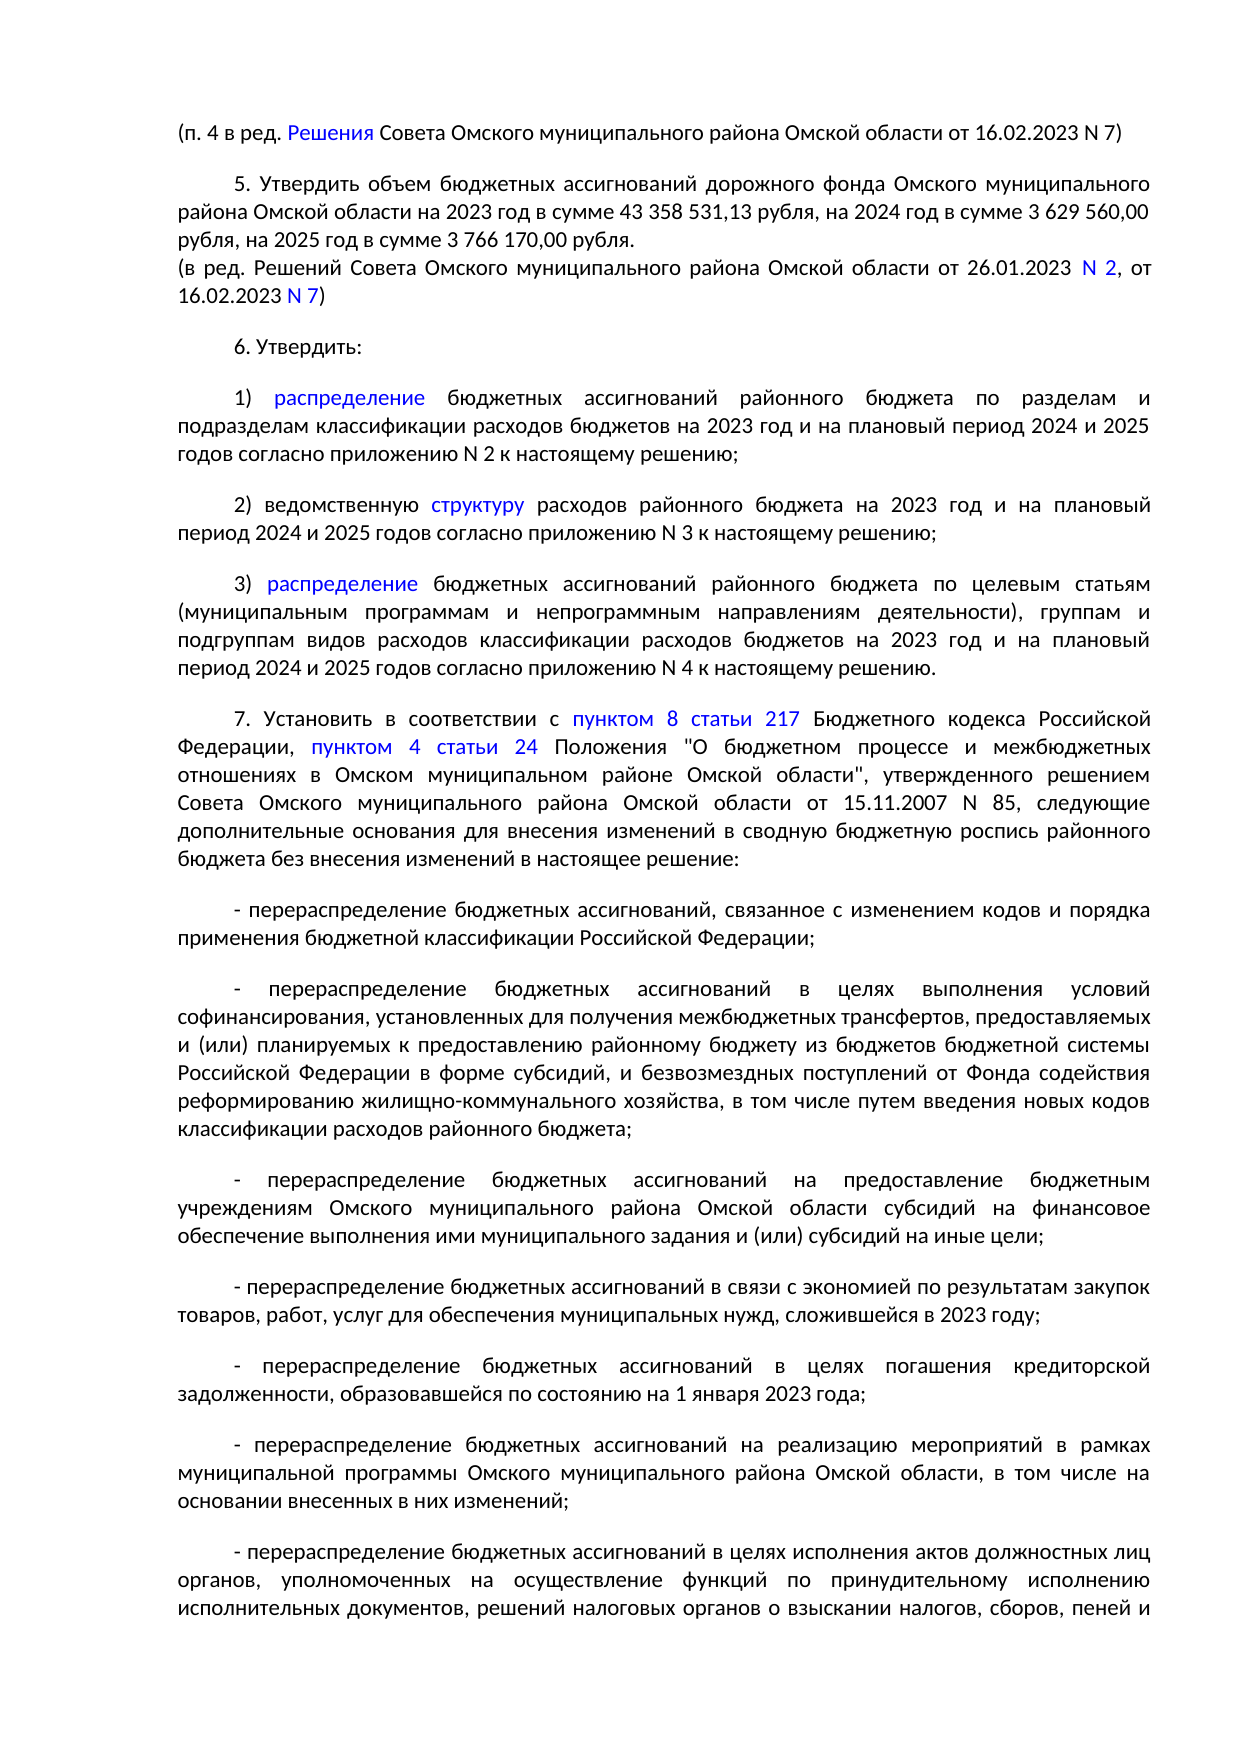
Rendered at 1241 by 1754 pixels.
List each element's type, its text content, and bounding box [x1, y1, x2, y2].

text 6. Утвердить: [177, 332, 1152, 360]
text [177, 1537, 1152, 1621]
text 3) распределение бюджетных ассигнований районного бюджета по целевым статьям (муниципальным программам и непрограммным направлениям деятельности), группам и подгруппам видов расходов классификации расходов бюджетов на 2023 год и на плановый период 2024 и 2025 годов согласно приложению N 4 к настоящему решению. [177, 569, 1152, 681]
text 5. Утвердить объем бюджетных ассигнований дорожного фонда Омского муниципального района Омской области на 2023 год в сумме 43 358 531,13 рубля, на 2024 год в сумме 3 629 560,00 рубля, на 2025 год в сумме 3 766 170,00 рубля. [177, 169, 1152, 253]
text - перераспределение бюджетных ассигнований на предоставление бюджетным учреждениям Омского муниципального района Омской области субсидий на финансовое обеспечение выполнения ими муниципального задания и (или) субсидий на иные цели; [177, 1165, 1152, 1249]
text 7. Установить в соответствии с пунктом 8 статьи 217 Бюджетного кодекса Российской Федерации, пунктом 4 статьи 24 Положения "О бюджетном процессе и межбюджетных отношениях в Омском муниципальном районе Омской области", утвержденного решением Совета Омского муниципального района Омской области от 15.11.2007 N 85, следующие дополнительные основания для внесения изменений в сводную бюджетную роспись районного бюджета без внесения изменений в настоящее решение: [177, 704, 1152, 872]
text - перераспределение бюджетных ассигнований в связи с экономией по результатам закупок товаров, работ, услуг для обеспечения муниципальных нужд, сложившейся в 2023 году; [177, 1272, 1152, 1328]
text (в ред. Решений Совета Омского муниципального района Омской области от 26.01.2023 N 2, от 16.02.2023 N 7) [177, 253, 1152, 309]
text - перераспределение бюджетных ассигнований на реализацию мероприятий в рамках муниципальной программы Омского муниципального района Омской области, в том числе на основании внесенных в них изменений; [177, 1430, 1152, 1514]
text - перераспределение бюджетных ассигнований в целях выполнения условий софинансирования, установленных для получения межбюджетных трансфертов, предоставляемых и (или) планируемых к предоставлению районному бюджету из бюджетов бюджетной системы Российской Федерации в форме субсидий, и безвозмездных поступлений от Фонда содействия реформированию жилищно-коммунального хозяйства, в том числе путем введения новых кодов классификации расходов районного бюджета; [177, 974, 1152, 1142]
text 2) ведомственную структуру расходов районного бюджета на 2023 год и на плановый период 2024 и 2025 годов согласно приложению N 3 к настоящему решению; [177, 490, 1152, 546]
text - перераспределение бюджетных ассигнований, связанное с изменением кодов и порядка применения бюджетной классификации Российской Федерации; [177, 895, 1152, 951]
text - перераспределение бюджетных ассигнований в целях погашения кредиторской задолженности, образовавшейся по состоянию на 1 января 2023 года; [177, 1351, 1152, 1407]
text 1) распределение бюджетных ассигнований районного бюджета по разделам и подразделам классификации расходов бюджетов на 2023 год и на плановый период 2024 и 2025 годов согласно приложению N 2 к настоящему решению; [177, 383, 1152, 467]
text (п. 4 в ред. Решения Совета Омского муниципального района Омской области от 16.02.2023 N 7) [177, 118, 1152, 146]
